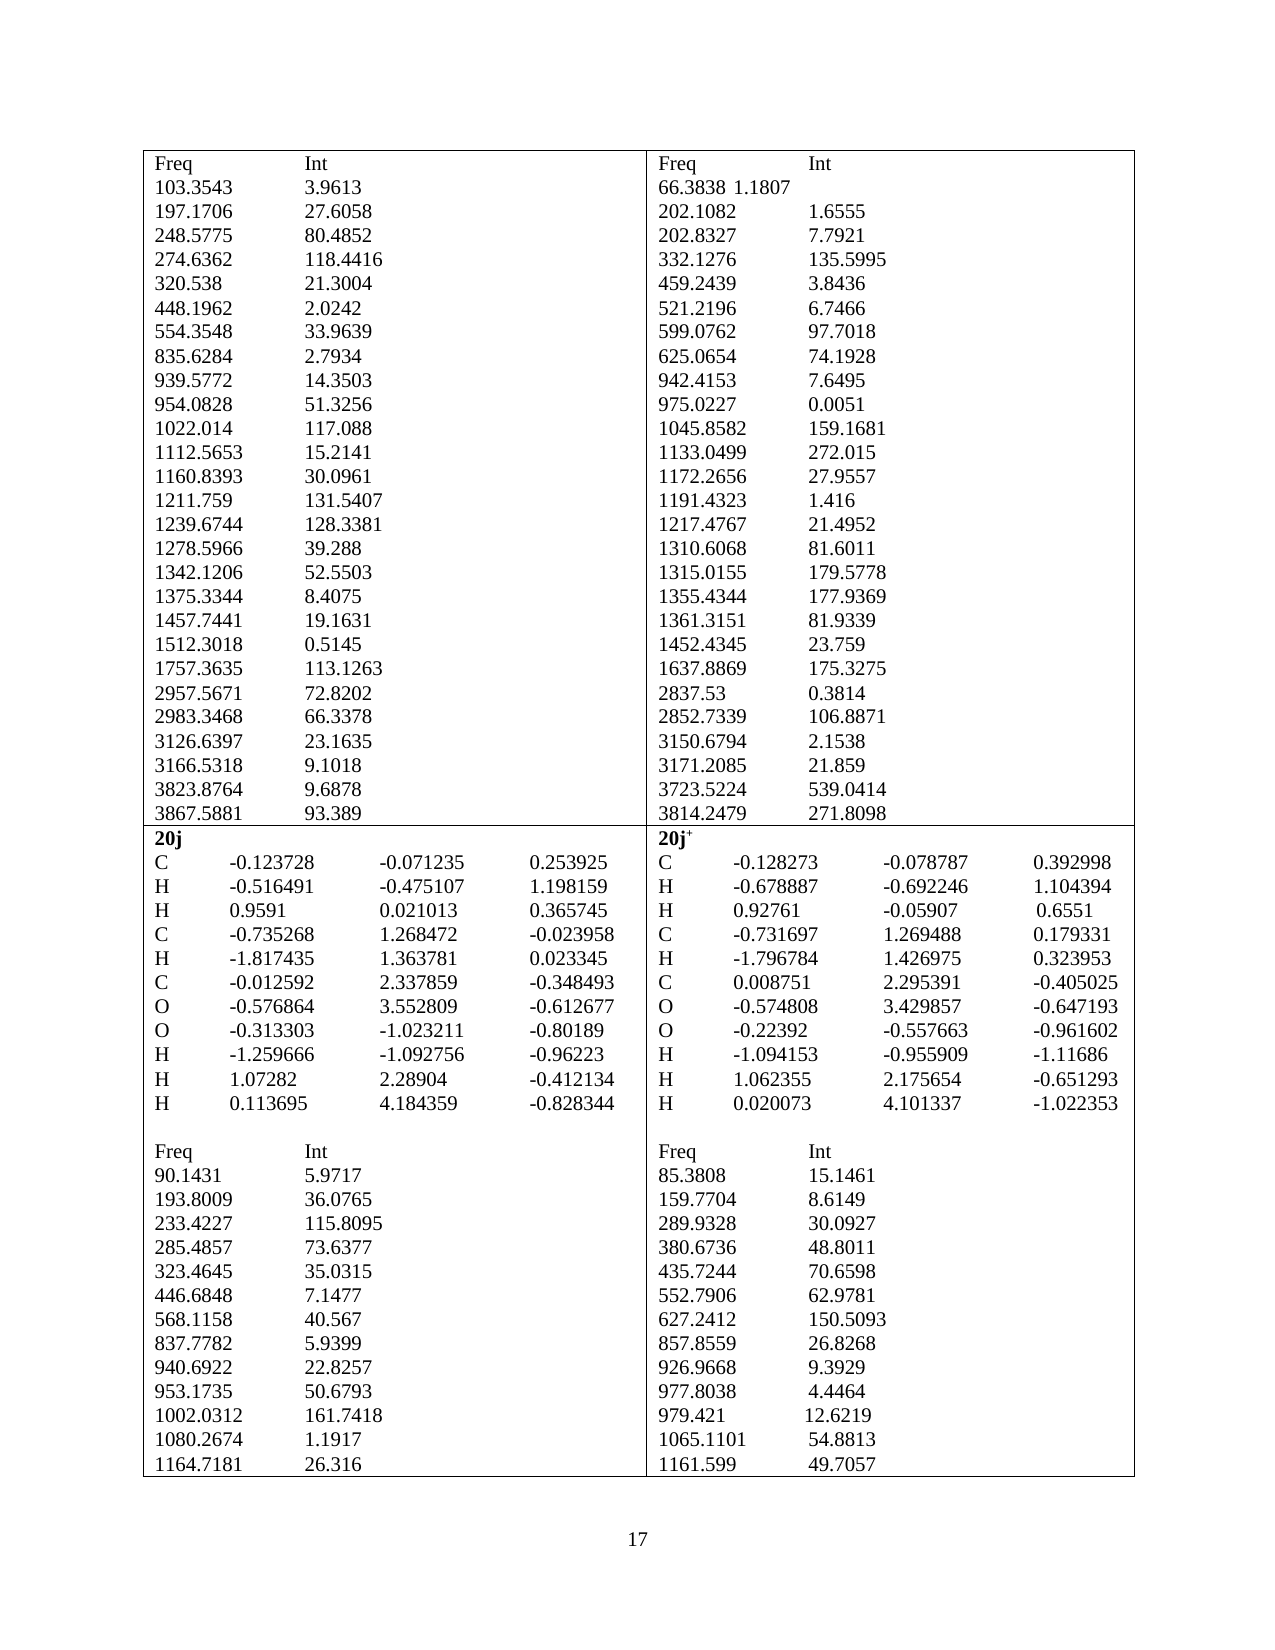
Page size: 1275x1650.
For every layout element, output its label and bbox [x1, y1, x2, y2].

table_cell [144, 826, 646, 1476]
table_cell [647, 151, 1134, 825]
table_cell [647, 826, 1134, 1476]
table_cell [144, 151, 646, 825]
